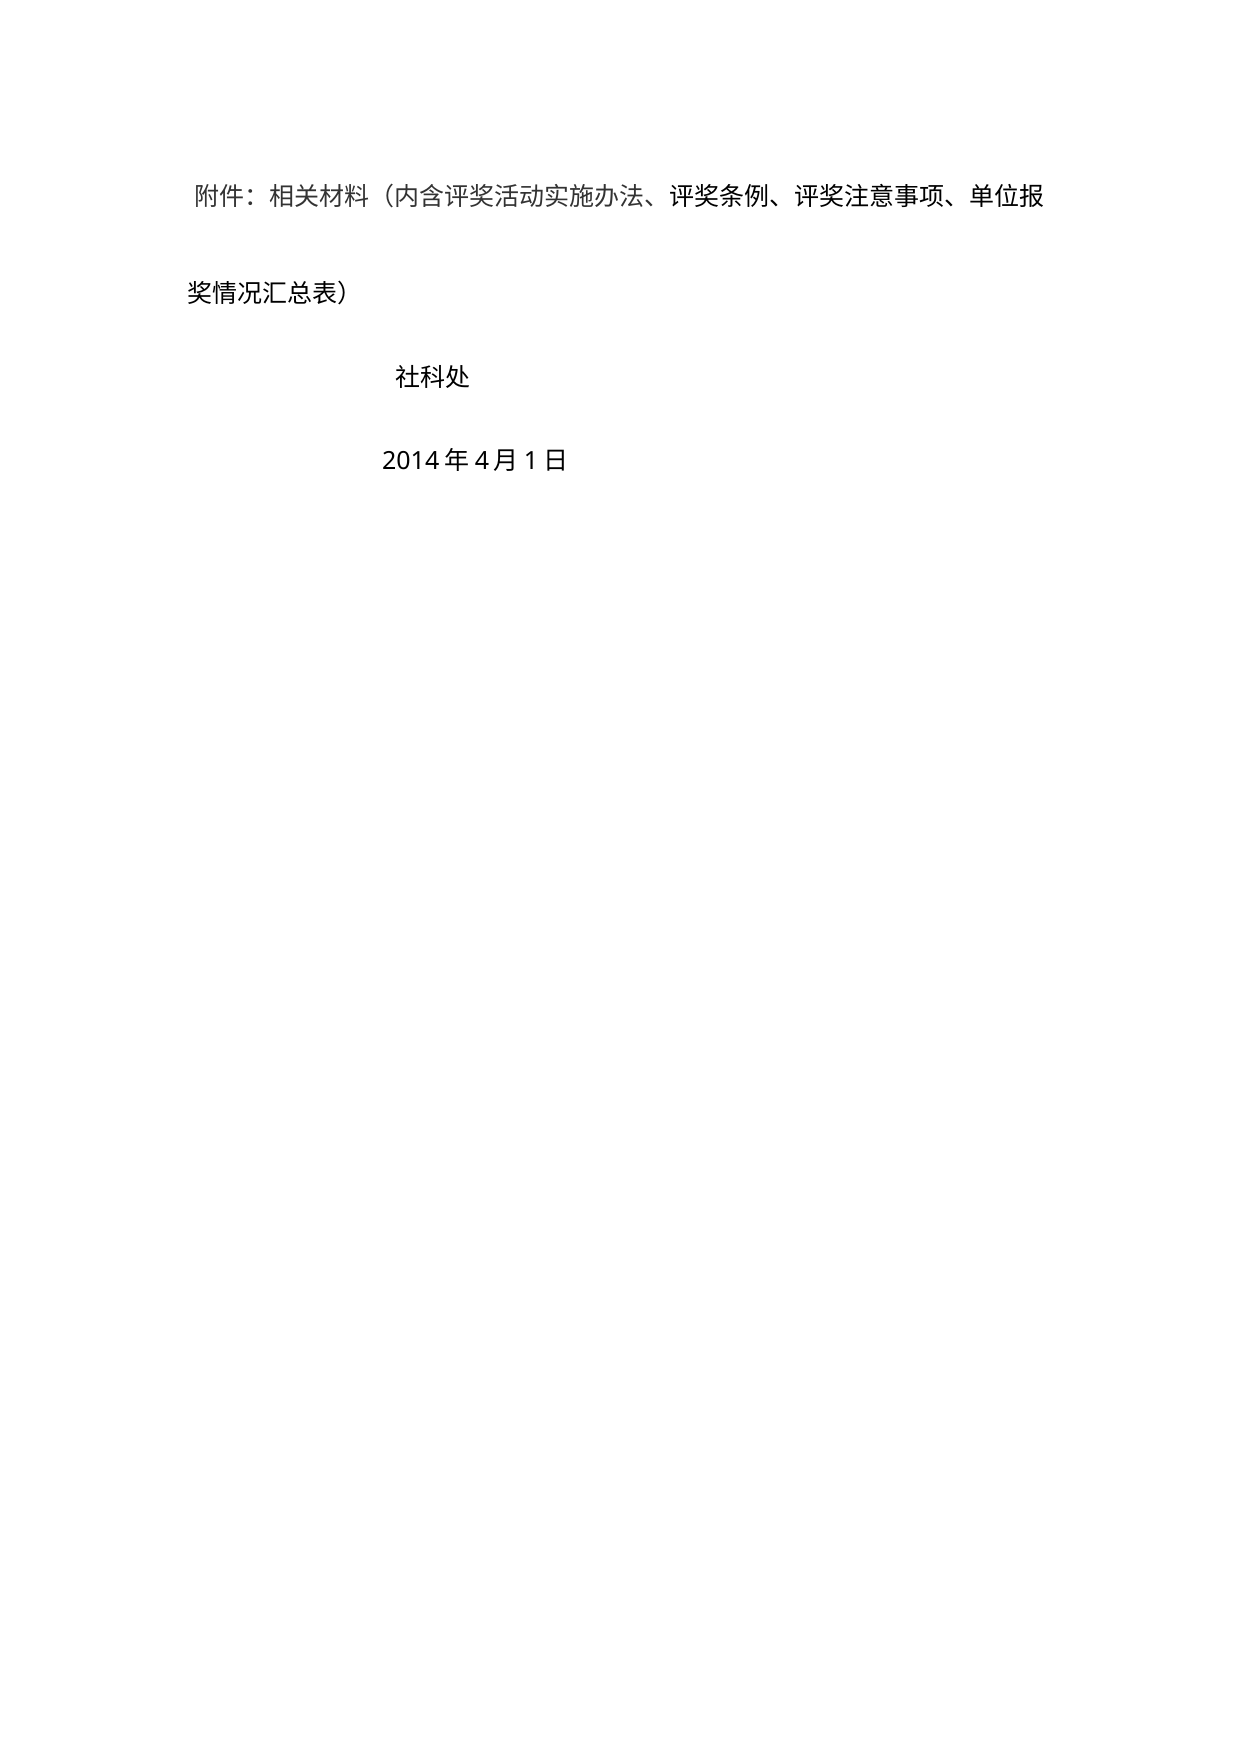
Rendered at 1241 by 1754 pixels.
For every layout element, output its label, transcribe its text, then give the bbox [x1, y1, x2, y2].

text 2014年4月1日 [187, 426, 1053, 491]
text 附件：相关材料（内含评奖活动实施办法、评奖条例、评奖注意事项、单位报奖情况汇总表） [187, 162, 1053, 324]
text 社科处 [187, 343, 1053, 408]
